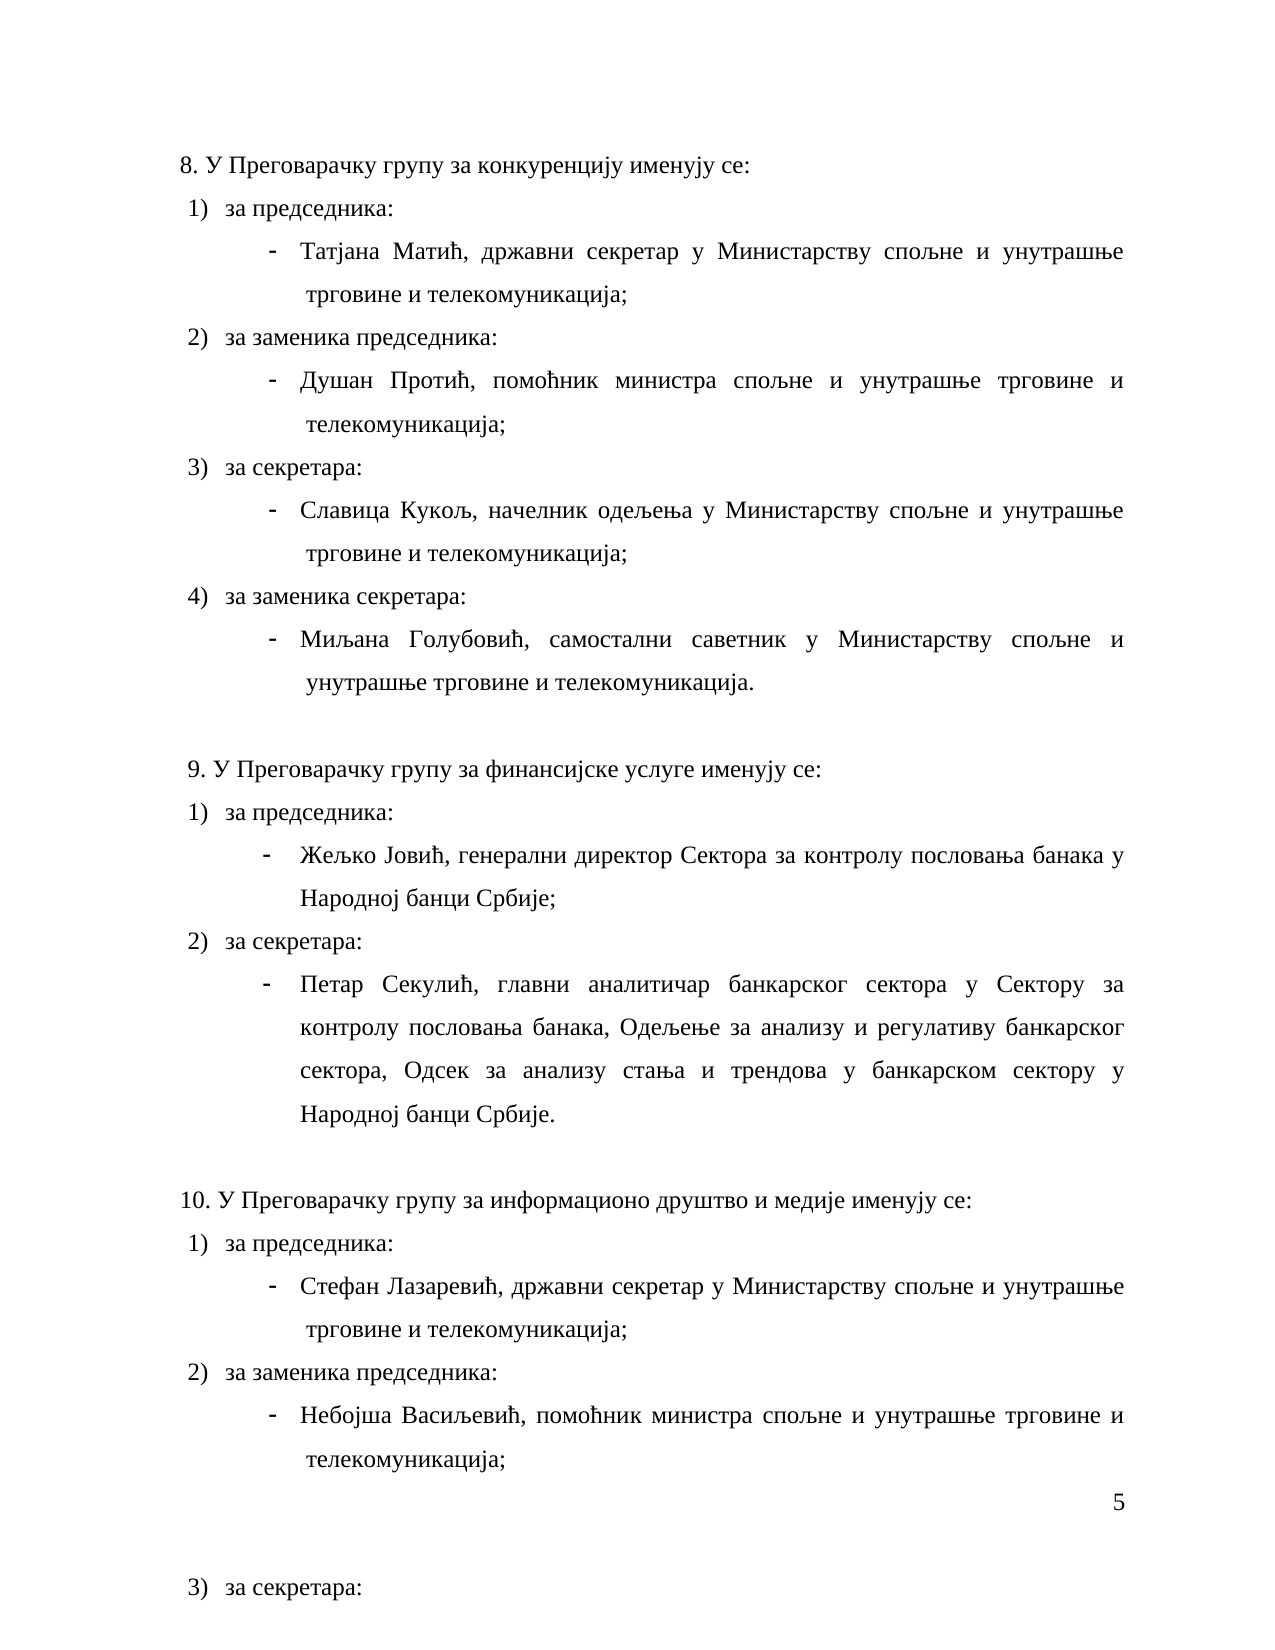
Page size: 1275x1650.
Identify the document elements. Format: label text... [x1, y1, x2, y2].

text 8. У Преговарачку групу за конкуренцију именују се: [179, 150, 1125, 179]
list Стефан Лазаревић, државни секретар у Министарству спољне и унутрашње трговине и телекомуникација; [268, 1271, 1125, 1343]
list за председника: [187, 1228, 1125, 1257]
list Татјана Матић, државни секретар у Министарству спољне и унутрашње трговине и телекомуникација; [268, 236, 1125, 308]
list Жељко Јовић, генерални директор Сектора за контролу пословања банака у Народној банци Србије; [262, 840, 1125, 912]
list за секретарa: [187, 1572, 1125, 1601]
list за секретарa: [187, 926, 1125, 955]
list за заменика председника: [187, 322, 1125, 351]
list Небојша Васиљевић, помоћник министра спољне и унутрашње трговине и телекомуникација; [268, 1401, 1125, 1472]
list за председника: [187, 193, 1125, 222]
list за заменикa секретара: [187, 581, 1125, 610]
text 5 [150, 1487, 1125, 1516]
list за председника: [187, 797, 1125, 826]
list Славица Кукољ, начелник одељења у Министарству спољне и унутрашње трговине и телекомуникација; [268, 495, 1125, 567]
list Миљана Голубовић, самостални саветник у Министарству спољне и унутрашње трговине и телекомуникација. [268, 624, 1125, 696]
list Петар Секулић, главни аналитичар банкарског сектора у Сектору за контролу пословања банака, Одељење за анализу и регулативу банкарског сектора, Одсек за анализу стања и трендова у банкарском сектору у Народној банци Србије. [262, 969, 1125, 1127]
text 9. У Преговарачку групу за финансијске услуге именују се: [187, 754, 1125, 782]
list за заменика председника: [187, 1357, 1125, 1386]
text 10. У Преговарачку групу за информационо друштво и медије именују се: [179, 1185, 1125, 1214]
list Душан Протић, помоћник министра спољне и унутрашње трговине и телекомуникација; [268, 366, 1125, 437]
list за секретарa: [187, 452, 1125, 481]
